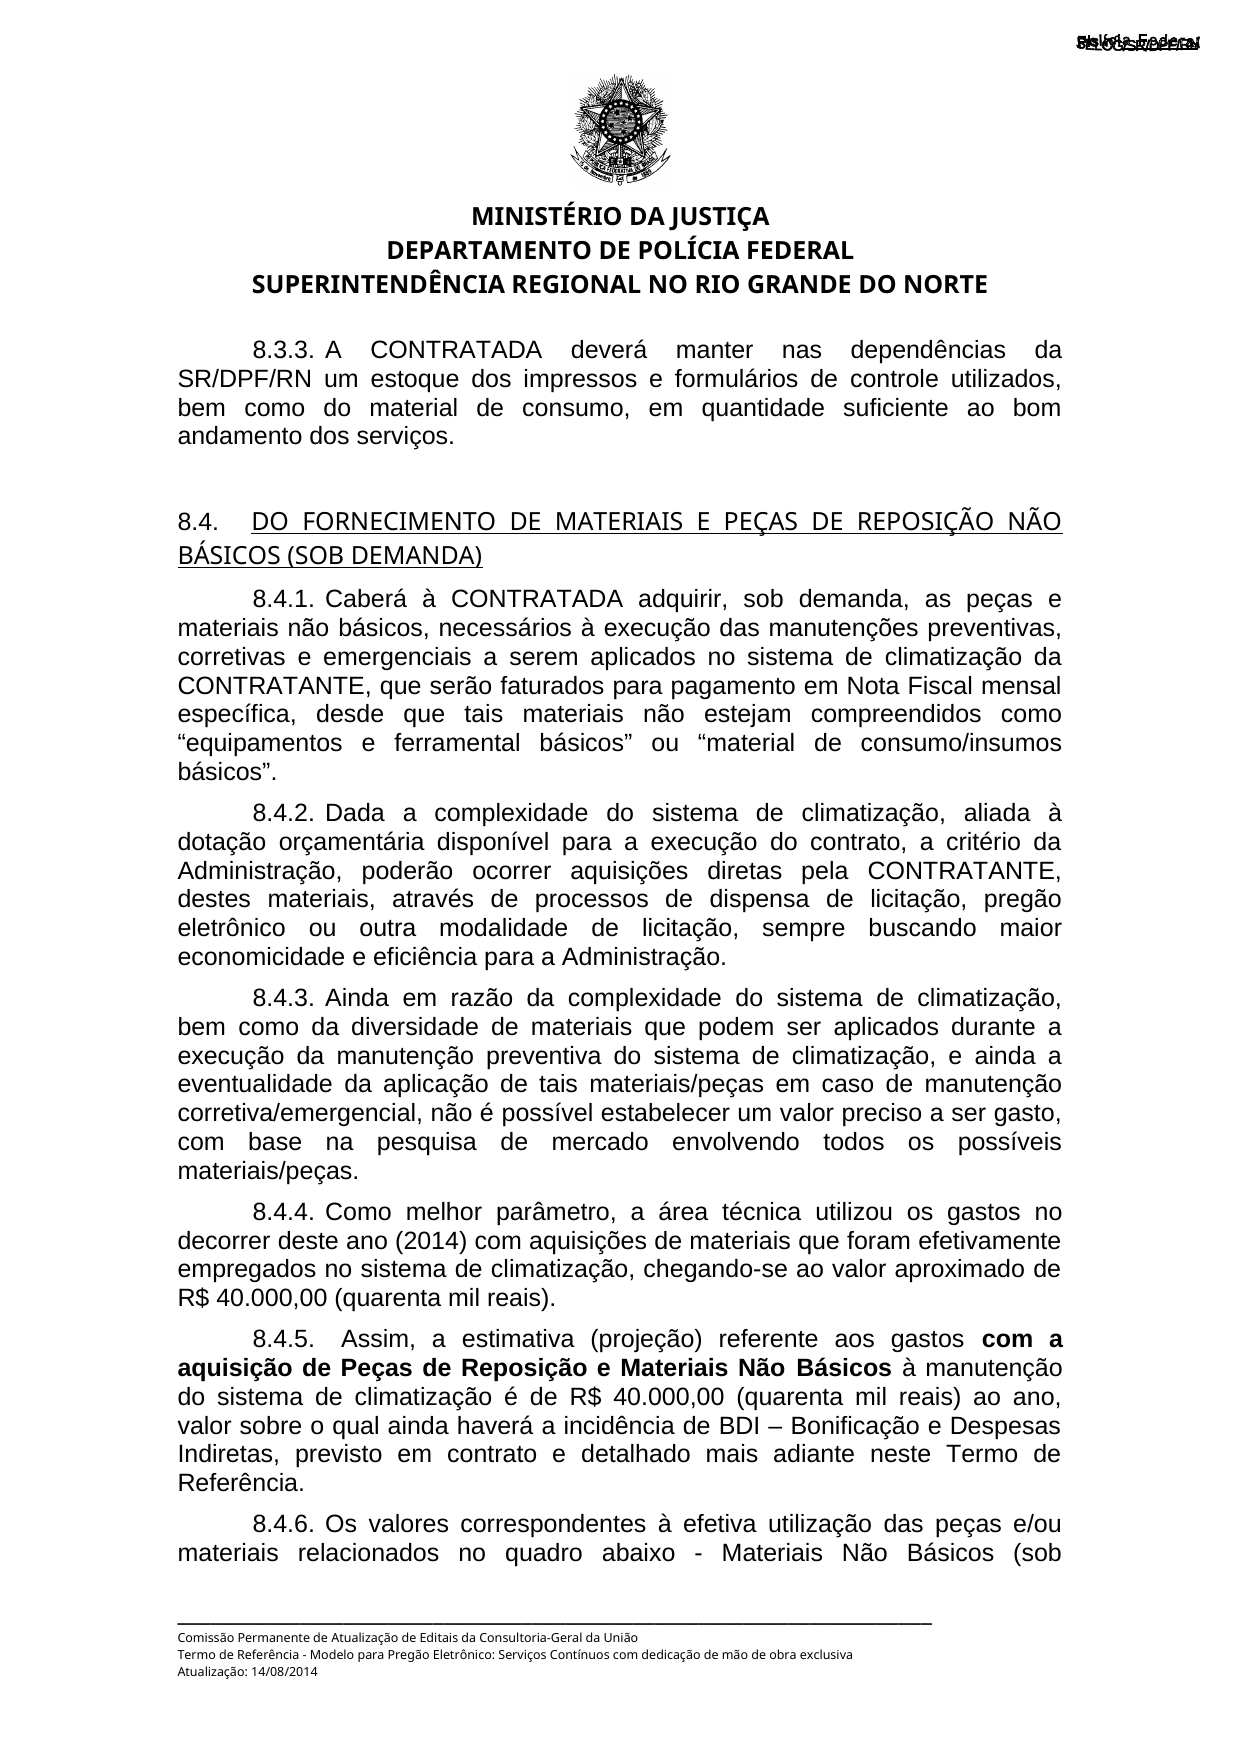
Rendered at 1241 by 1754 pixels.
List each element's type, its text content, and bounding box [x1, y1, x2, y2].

list Caberá à CONTRATADA adquirir, sob demanda, as peças e materiais não básicos, necessários à execução das manutenções preventivas, corretivas e emergenciais a serem aplicados no sistema de climatização da CONTRATANTE, que serão faturados para pagamento em Nota Fiscal mensal específica, desde que tais materiais não estejam compreendidos como “equipamentos e ferramental básicos” ou “material de consumo/insumos básicos”. [177, 584, 1063, 786]
picture [568, 73, 672, 187]
list DO FORNECIMENTO DE MATERIAIS E PEÇAS DE REPOSIÇÃO NÃO BÁSICOS (SOB DEMANDA) [177, 504, 1063, 572]
list Ainda em razão da complexidade do sistema de climatização, bem como da diversidade de materiais que podem ser aplicados durante a execução da manutenção preventiva do sistema de climatização, e ainda a eventualidade da aplicação de tais materiais/peças em caso de manutenção corretiva/emergencial, não é possível estabelecer um valor preciso a ser gasto, com base na pesquisa de mercado envolvendo todos os possíveis materiais/peças. [177, 983, 1063, 1184]
list Como melhor parâmetro, a área técnica utilizou os gastos no decorrer deste ano (2014) com aquisições de materiais que foram efetivamente empregados no sistema de climatização, chegando-se ao valor aproximado de R$ 40.000,00 (quarenta mil reais). [177, 1197, 1063, 1312]
list A CONTRATADA deverá manter nas dependências da SR/DPF/RN um estoque dos impressos e formulários de controle utilizados, bem como do material de consumo, em quantidade suficiente ao bom andamento dos serviços. [177, 335, 1063, 450]
list Assim, a estimativa (projeção) referente aos gastos com a aquisição de Peças de Reposição e Materiais Não Básicos à manutenção do sistema de climatização é de R$ 40.000,00 (quarenta mil reais) ao ano, valor sobre o qual ainda haverá a incidência de BDI – Bonificação e Despesas Indiretas, previsto em contrato e detalhado mais adiante neste Termo de Referência. [177, 1324, 1063, 1497]
list Dada a complexidade do sistema de climatização, aliada à dotação orçamentária disponível para a execução do contrato, a critério da Administração, poderão ocorrer aquisições diretas pela CONTRATANTE, destes materiais, através de processos de dispensa de licitação, pregão eletrônico ou outra modalidade de licitação, sempre buscando maior economicidade e eficiência para a Administração. [177, 798, 1063, 971]
